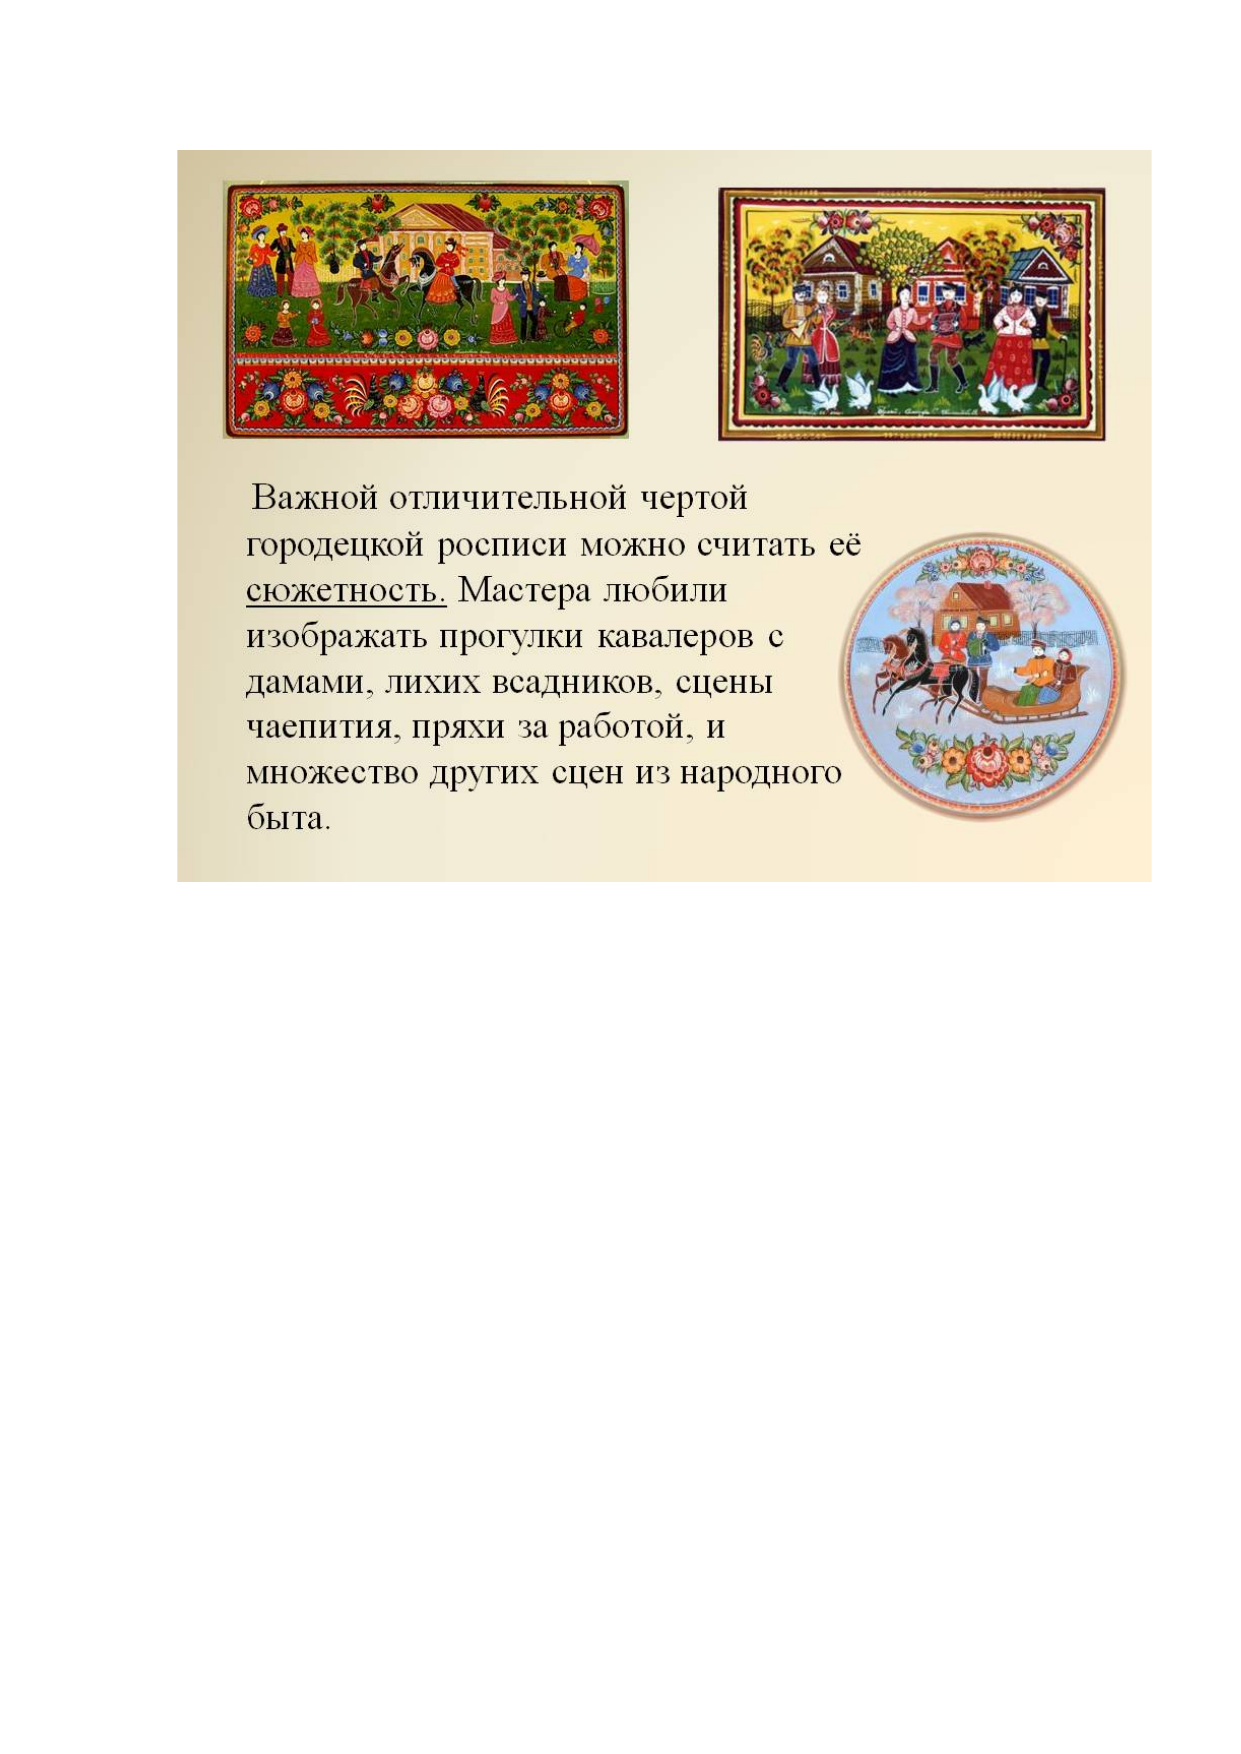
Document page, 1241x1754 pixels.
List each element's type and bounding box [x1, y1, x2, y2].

picture [177, 150, 1152, 882]
